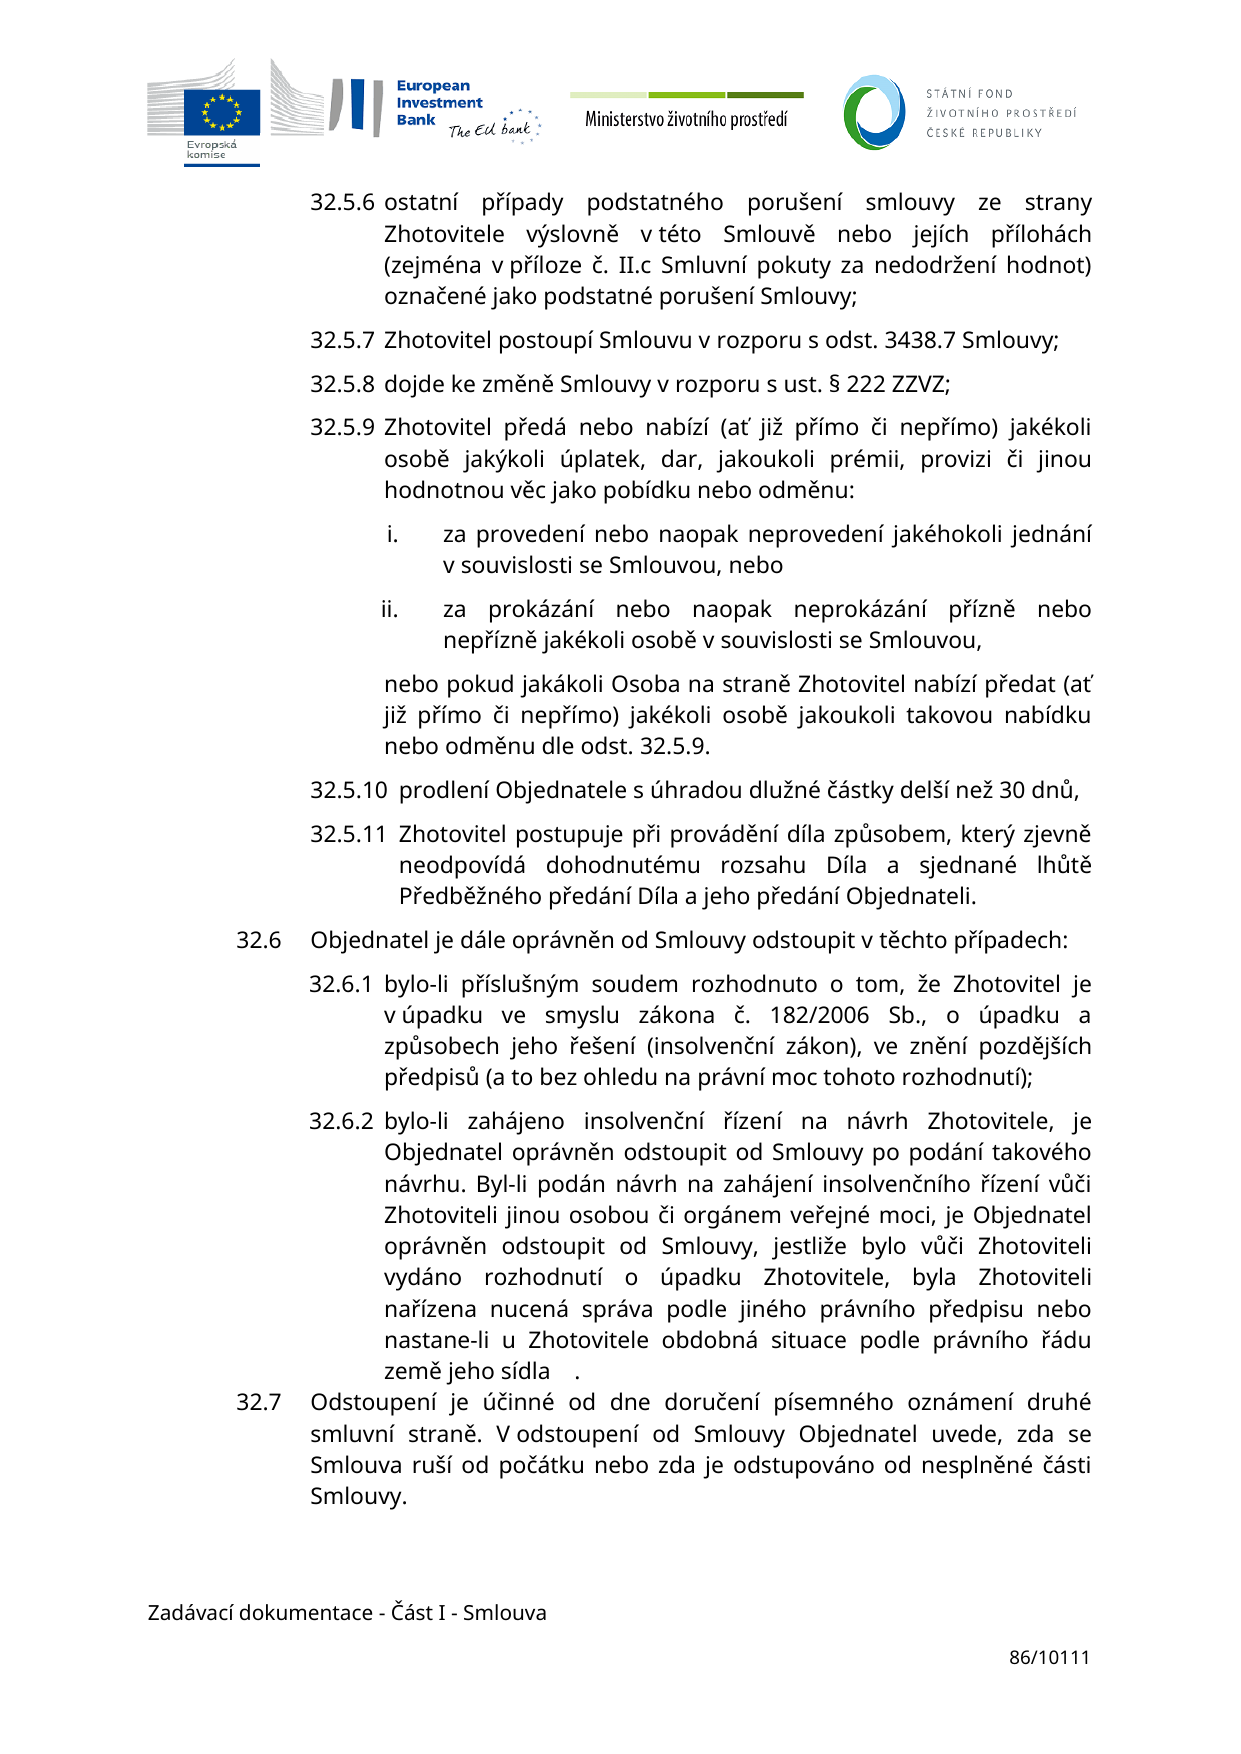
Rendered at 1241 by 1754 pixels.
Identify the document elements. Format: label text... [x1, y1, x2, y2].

text nebo pokud jakákoli Osoba na straně Zhotovitel nabízí předat (ať již přímo či nepřímo) jakékoli osobě jakoukoli takovou nabídku nebo odměnu dle odst. 32.5.9. [384, 667, 1093, 761]
list bylo-li zahájeno insolvenční řízení na návrh Zhotovitele, je Objednatel oprávněn odstoupit od Smlouvy po podání takového návrhu. Byl-li podán návrh na zahájení insolvenčního řízení vůči Zhotoviteli jinou osobou či orgánem veřejné moci, je Objednatel oprávněn odstoupit od Smlouvy, jestliže bylo vůči Zhotoviteli vydáno rozhodnutí o úpadku Zhotovitele, byla Zhotoviteli nařízena nucená správa podle jiného právního předpisu nebo nastane-li u Zhotovitele obdobná situace podle právního řádu země jeho sídla . [309, 1105, 1093, 1386]
list ostatní případy podstatného porušení smlouvy ze strany Zhotovitele výslovně v této Smlouvě nebo jejích přílohách (zejména v příloze č. II.c Smluvní pokuty za nedodržení hodnot) označené jako podstatné porušení Smlouvy; [310, 186, 1093, 311]
list za provedení nebo naopak neprovedení jakéhokoli jednání v souvislosti se Smlouvou, nebo [399, 517, 1093, 580]
list Zhotovitel postupuje při provádění díla způsobem, který zjevně neodpovídá dohodnutému rozsahu Díla a sjednané lhůtě Předběžného předání Díla a jeho předání Objednateli. [310, 817, 1093, 911]
list Objednatel je dále oprávněn od Smlouvy odstoupit v těchto případech: [236, 924, 1093, 955]
list dojde ke změně Smlouvy v rozporu s ust. § 222 ZZVZ; [310, 367, 1093, 399]
list Zhotovitel předá nebo nabízí (ať již přímo či nepřímo) jakékoli osobě jakýkoli úplatek, dar, jakoukoli prémii, provizi či jinou hodnotnou věc jako pobídku nebo odměnu: [310, 411, 1093, 505]
list prodlení Objednatele s úhradou dlužné částky delší než 30 dnů, [310, 774, 1093, 805]
list Odstoupení je účinné od dne doručení písemného oznámení druhé smluvní straně. V odstoupení od Smlouvy Objednatel uvede, zda se Smlouva ruší od počátku nebo zda je odstupováno od nesplněné části Smlouvy. [236, 1386, 1093, 1511]
list za prokázání nebo naopak neprokázání přízně nebo nepřízně jakékoli osobě v souvislosti se Smlouvou, [399, 592, 1093, 655]
list bylo-li příslušným soudem rozhodnuto o tom, že Zhotovitel je v úpadku ve smyslu zákona č. 182/2006 Sb., o úpadku a způsobech jeho řešení (insolvenční zákon), ve znění pozdějších předpisů (a to bez ohledu na právní moc tohoto rozhodnutí); [309, 967, 1093, 1092]
picture [147, 55, 1092, 167]
list Zhotovitel postoupí Smlouvu v rozporu s odst. 3438.7 Smlouvy; [310, 324, 1093, 355]
